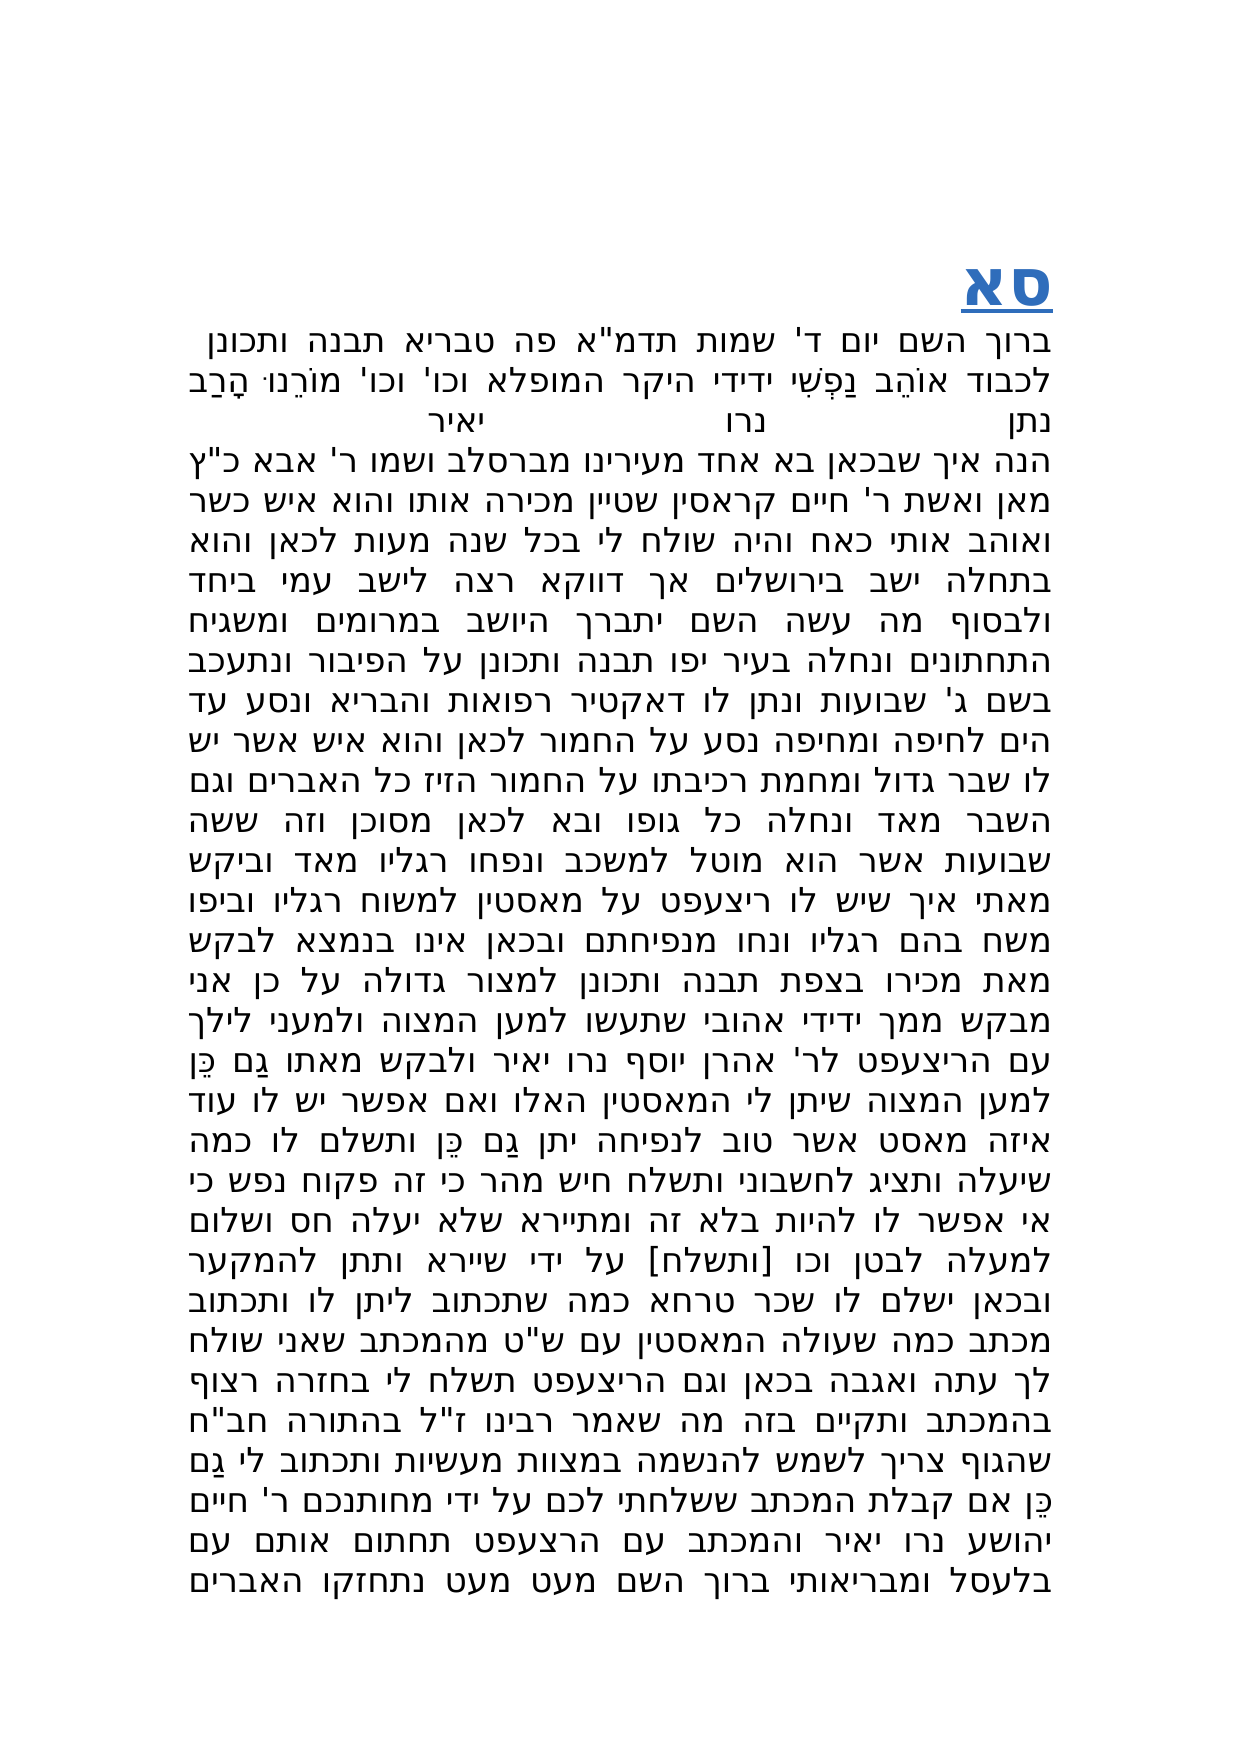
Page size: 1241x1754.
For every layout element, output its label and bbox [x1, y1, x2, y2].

text [187, 244, 1053, 1601]
